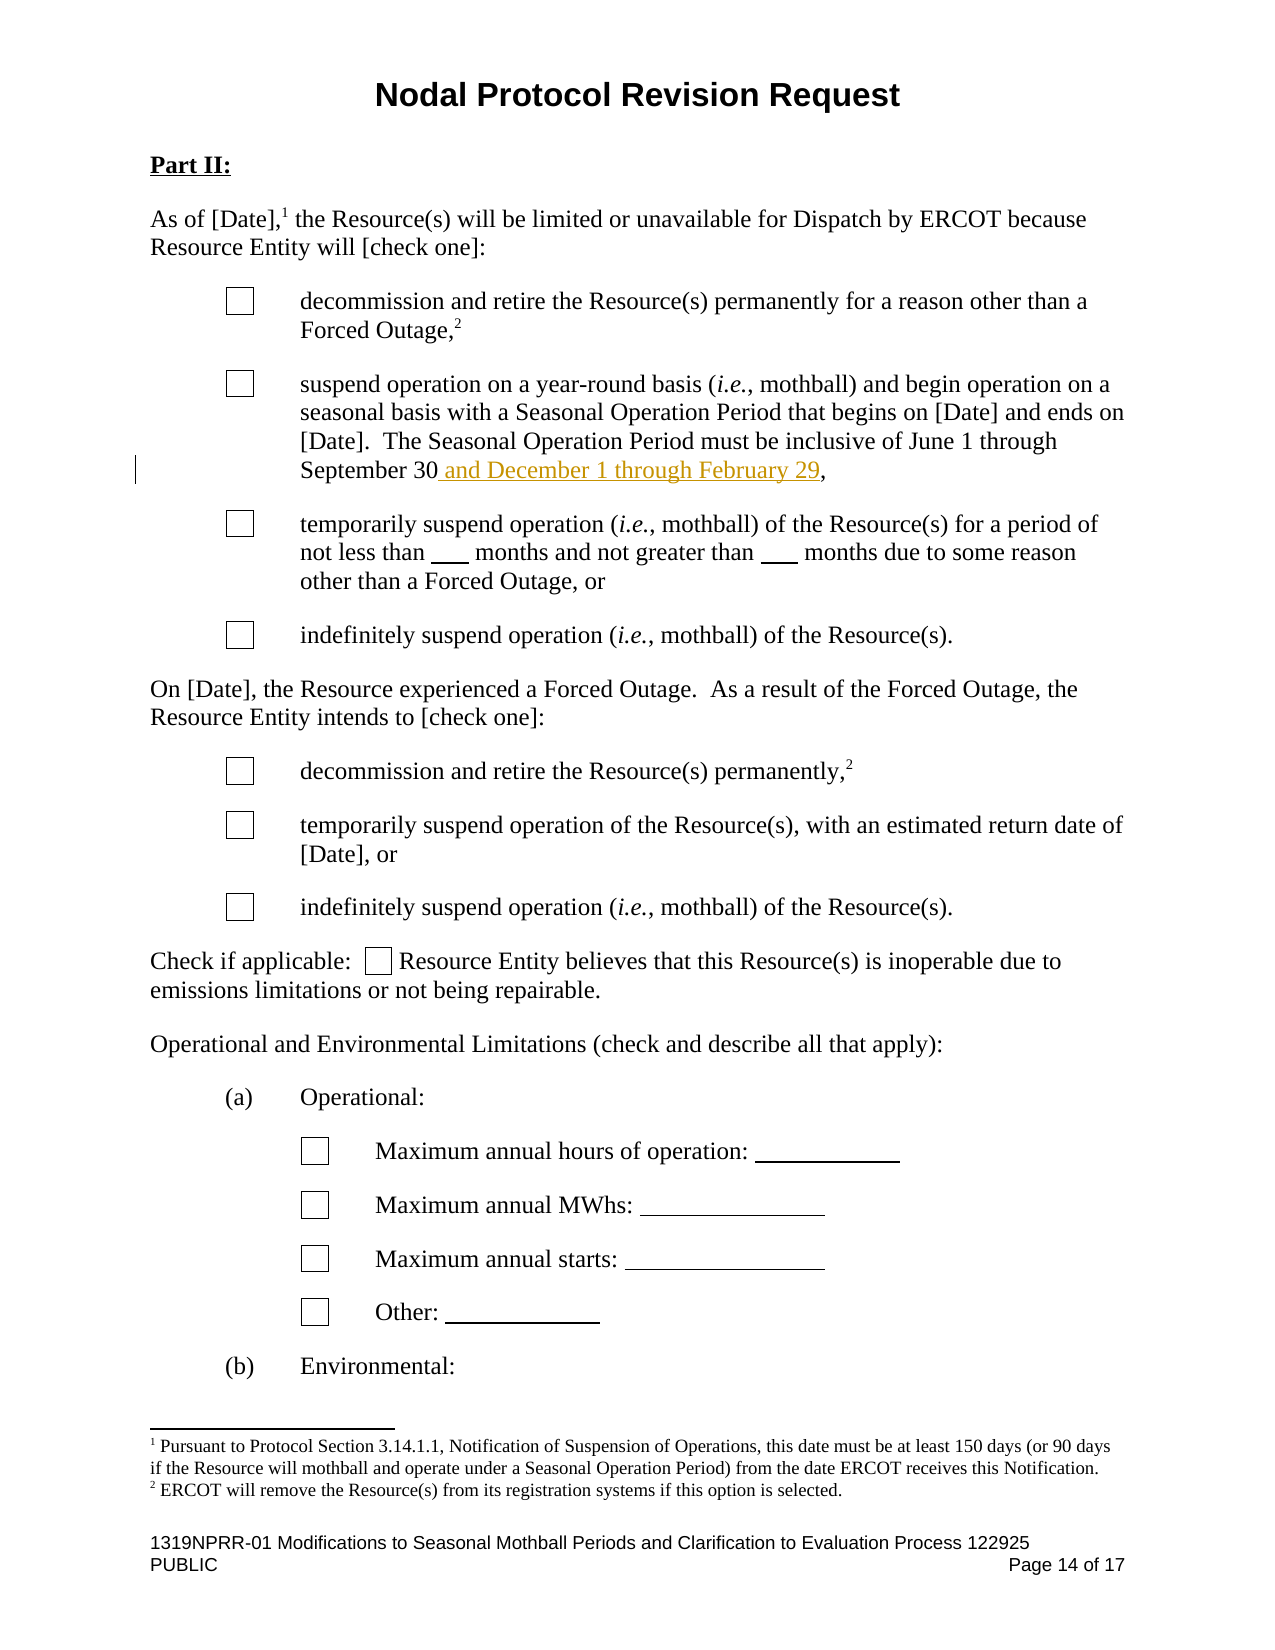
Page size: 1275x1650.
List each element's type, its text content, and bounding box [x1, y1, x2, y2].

text Check if applicable: Resource Entity believes that this Resource(s) is inoperable due to emissions limitations or not being repairable. [150, 946, 1125, 1004]
list (a) Operational: [225, 1082, 1125, 1111]
list Other: [300, 1297, 1125, 1326]
list indefinitely suspend operation (i.e., mothball) of the Resource(s). [225, 620, 1125, 649]
list decommission and retire the Resource(s) permanently for a reason other than a Forced Outage, [225, 286, 1125, 344]
list Maximum annual hours of operation: [300, 1136, 1125, 1165]
list On [Date], the Resource experienced a Forced Outage. As a result of the Forced Outage, the Resource Entity intends to [check one]: [150, 674, 1125, 731]
list temporarily suspend operation (i.e., mothball) of the Resource(s) for a period of not less than months and not greater than months due to some reason other than a Forced Outage, or [225, 509, 1125, 595]
list Maximum annual starts: [300, 1244, 1125, 1272]
list decommission and retire the Resource(s) permanently,2 [225, 756, 1125, 785]
text As of [Date], the Resource(s) will be limited or unavailable for Dispatch by ERCOT because Resource Entity will [check one]: [150, 204, 1125, 261]
list (b) Environmental: [225, 1351, 1125, 1380]
text Operational and Environmental Limitations (check and describe all that apply): [150, 1029, 1125, 1057]
list temporarily suspend operation of the Resource(s), with an estimated return date of [Date], or [225, 810, 1125, 867]
list Maximum annual MWhs: [300, 1190, 1125, 1219]
text Part II: [150, 150, 1125, 179]
list indefinitely suspend operation (i.e., mothball) of the Resource(s). [225, 892, 1125, 921]
list suspend operation on a year-round basis (i.e., mothball) and begin operation on a seasonal basis with a Seasonal Operation Period that begins on [Date] and ends on [Date]. The Seasonal Operation Period must be inclusive of June 1 through September 30, [225, 369, 1125, 484]
